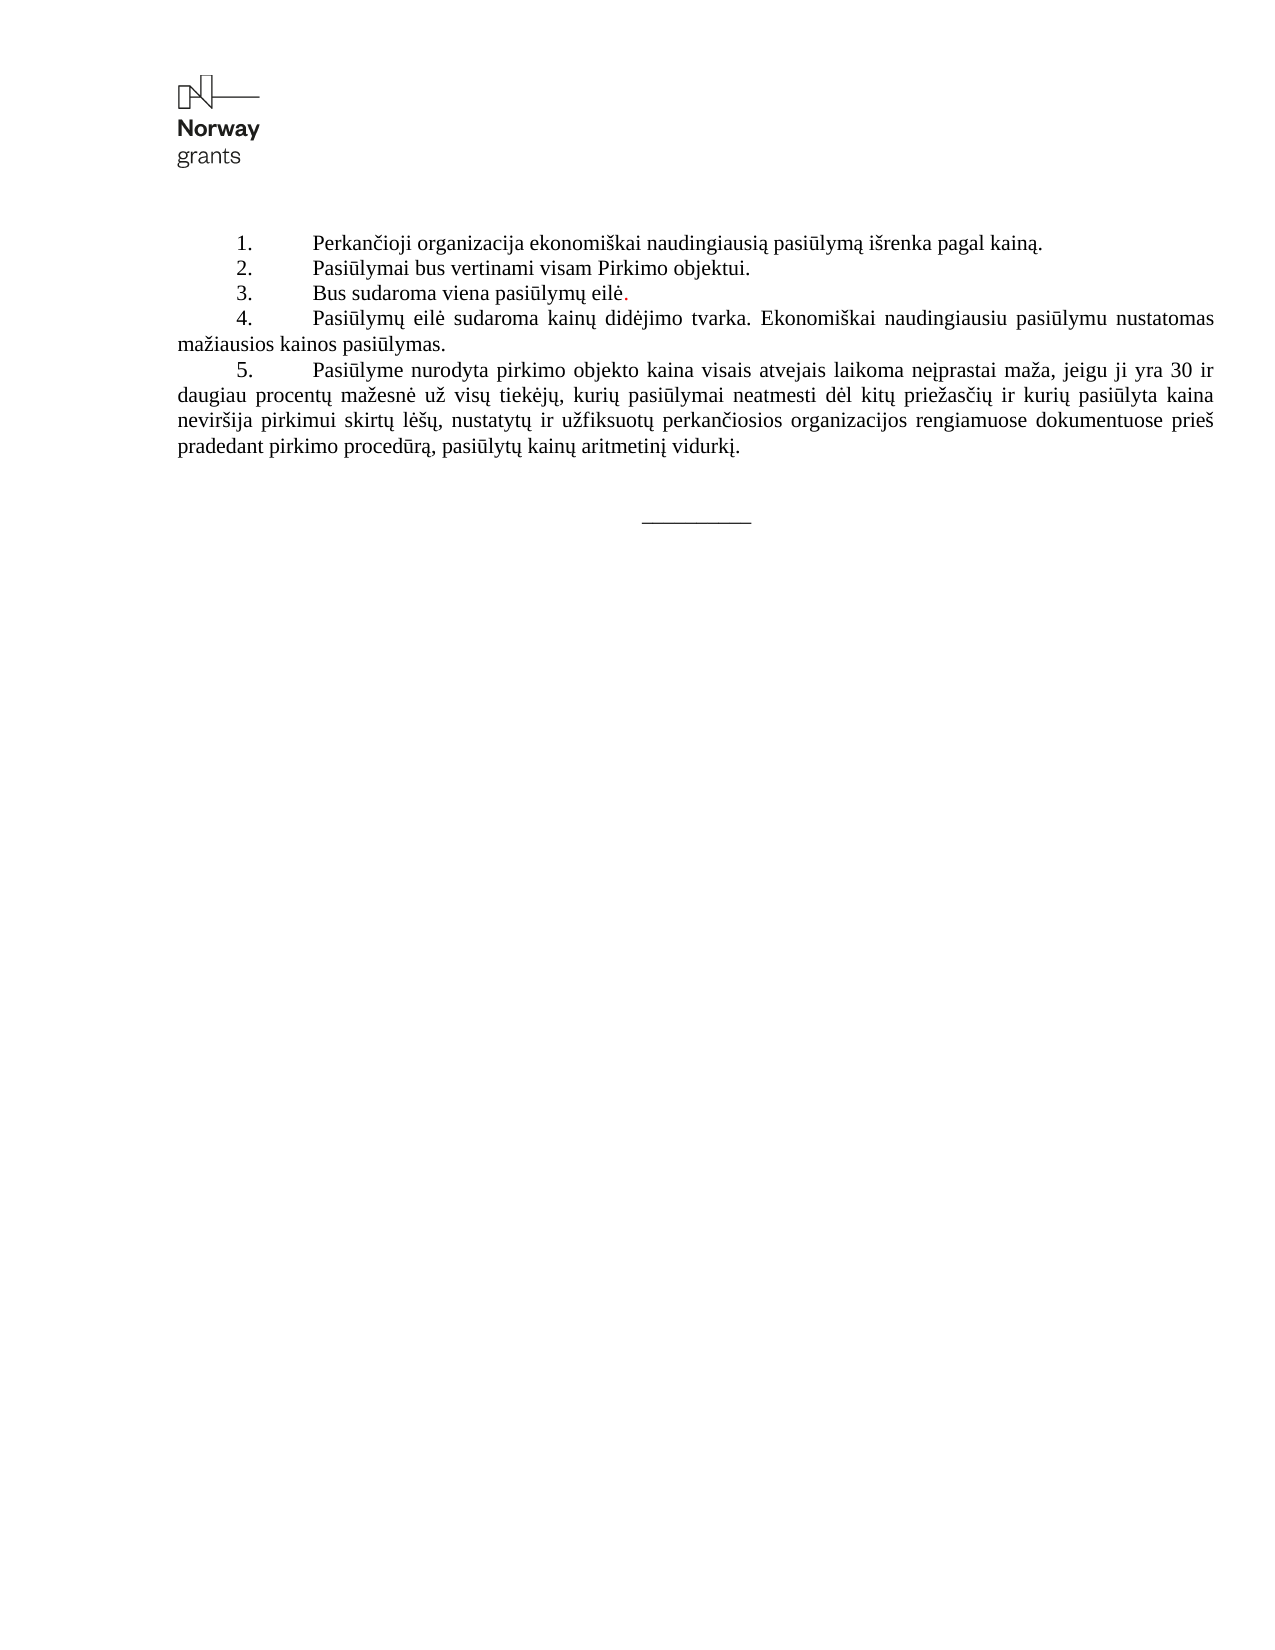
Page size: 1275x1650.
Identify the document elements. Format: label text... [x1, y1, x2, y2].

text __________ [177, 501, 1216, 526]
list Perkančioji organizacija ekonomiškai naudingiausią pasiūlymą išrenka pagal kainą. [177, 230, 1216, 255]
list Pasiūlymai bus vertinami visam Pirkimo objektui. [177, 255, 1216, 280]
list Pasiūlymų eilė sudaroma kainų didėjimo tvarka. Ekonomiškai naudingiausiu pasiūlymu nustatomas mažiausios kainos pasiūlymas. [177, 305, 1216, 356]
list Bus sudaroma viena pasiūlymų eilė. [177, 280, 1216, 305]
picture [177, 75, 260, 168]
list Pasiūlyme nurodyta pirkimo objekto kaina visais atvejais laikoma neįprastai maža, jeigu ji yra 30 ir daugiau procentų mažesnė už visų tiekėjų, kurių pasiūlymai neatmesti dėl kitų priežasčių ir kurių pasiūlyta kaina neviršija pirkimui skirtų lėšų, nustatytų ir užfiksuotų perkančiosios organizacijos rengiamuose dokumentuose prieš pradedant pirkimo procedūrą, pasiūlytų kainų aritmetinį vidurkį. [177, 356, 1216, 458]
